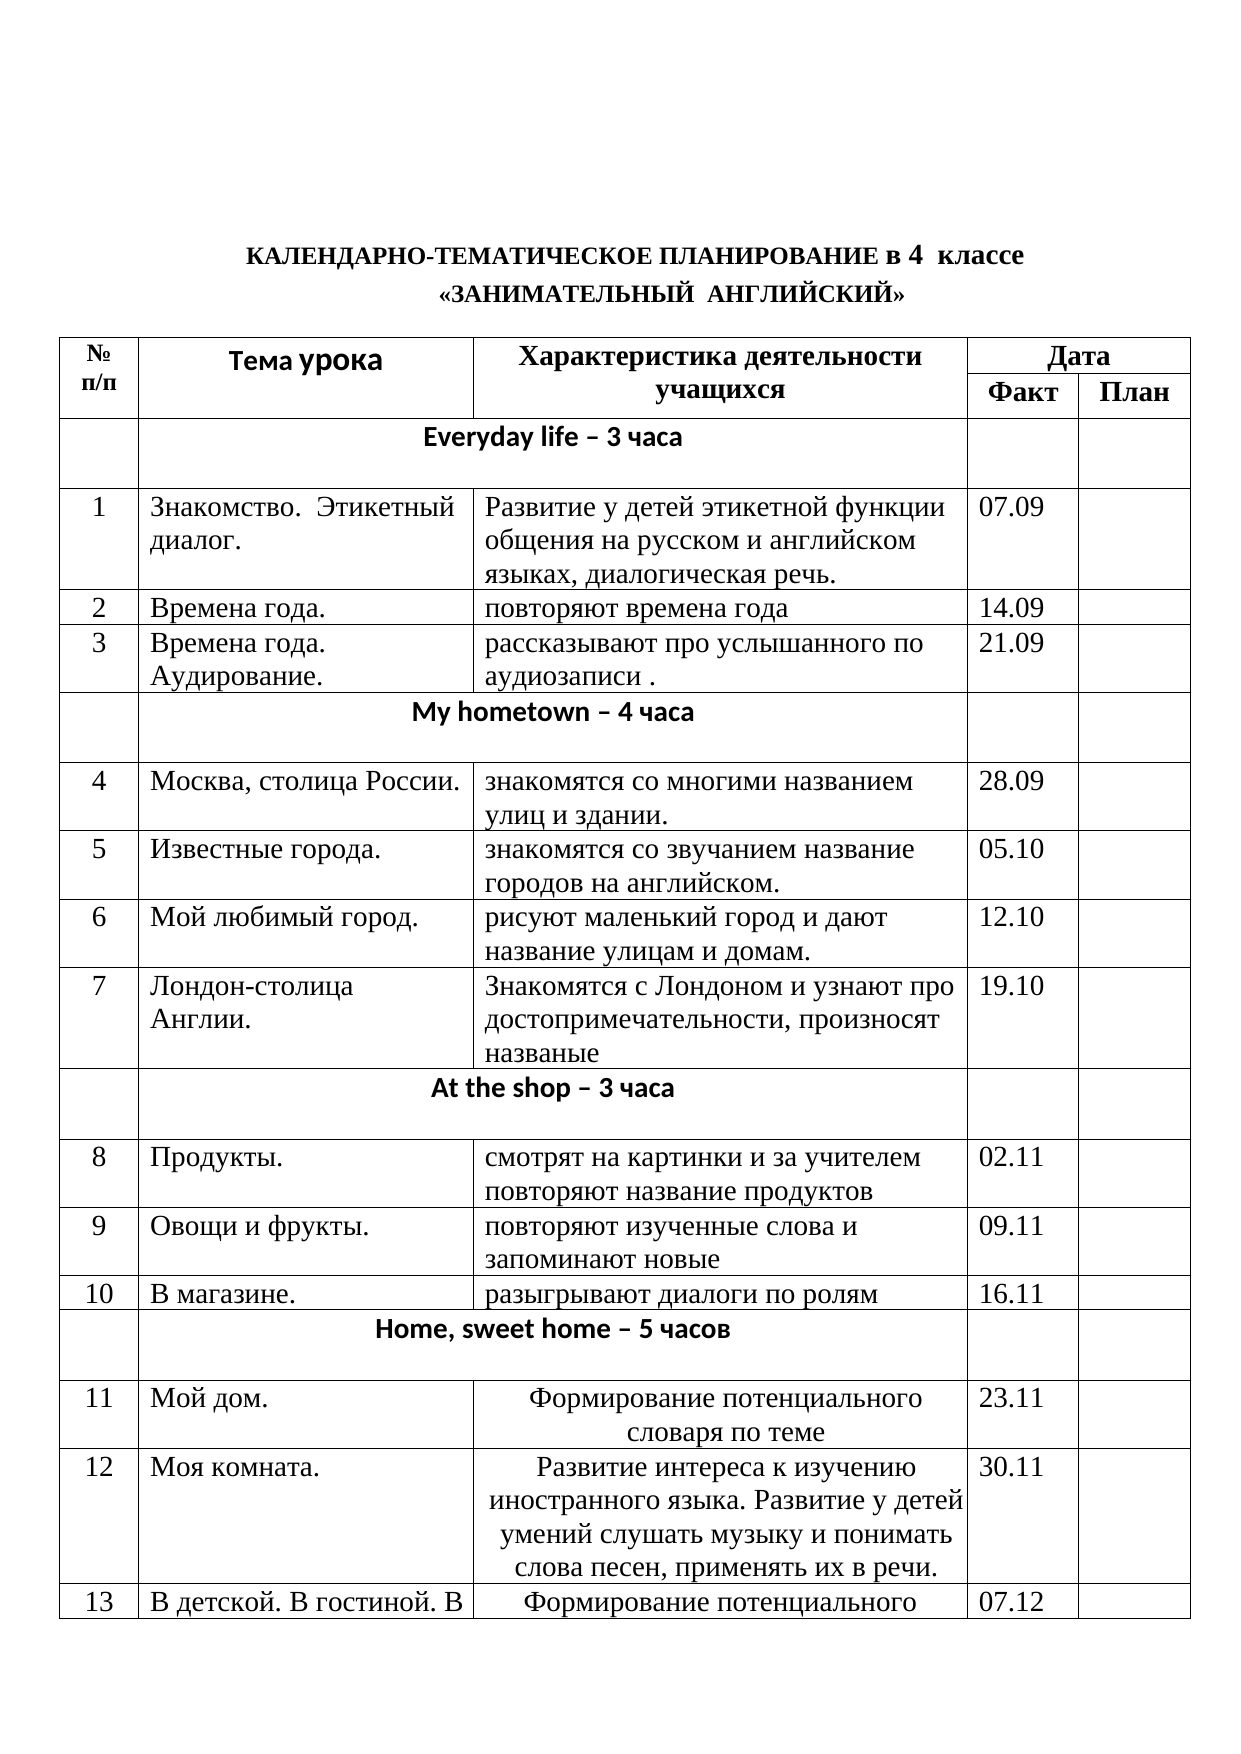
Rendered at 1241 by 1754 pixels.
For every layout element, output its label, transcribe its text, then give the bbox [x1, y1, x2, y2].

table_cell [968, 1069, 1078, 1138]
table_cell [1079, 968, 1190, 1068]
table_cell [60, 1310, 138, 1379]
table_cell [1079, 1140, 1190, 1207]
table_cell [60, 1069, 138, 1138]
table_cell 7 [60, 968, 138, 1068]
table_cell 05.10 [968, 831, 1078, 898]
table_cell 23.11 [968, 1381, 1078, 1448]
table_cell Лондон-столица Англии. [139, 968, 473, 1068]
table_cell повторяют времена года [474, 590, 967, 624]
table_cell [1079, 1381, 1190, 1448]
table_cell 28.09 [968, 763, 1078, 830]
table_cell [1079, 489, 1190, 589]
table_header № п/п [60, 338, 138, 417]
table_cell 1 [60, 489, 138, 589]
table_cell 8 [60, 1140, 138, 1207]
table_cell [1079, 1208, 1190, 1275]
table_cell [1079, 1276, 1190, 1309]
table_cell [1079, 1069, 1190, 1138]
table_cell Мой любимый город. [139, 900, 473, 967]
table_cell 30.11 [968, 1449, 1078, 1583]
table_cell Мой дом. [139, 1381, 473, 1448]
table_header Тема урока [139, 338, 473, 417]
table_cell 12.10 [968, 900, 1078, 967]
table_cell знакомятся со звучанием название городов на английском. [474, 831, 967, 898]
table_cell рассказывают про услышанного по аудиозаписи . [474, 625, 967, 692]
table_cell 5 [60, 831, 138, 898]
table_cell Everyday life – 3 часа [139, 419, 967, 488]
table_cell 10 [60, 1276, 138, 1309]
table_cell [1079, 900, 1190, 967]
table_cell [1079, 1449, 1190, 1583]
table_cell рисуют маленький город и дают название улицам и домам. [474, 900, 967, 967]
table_cell [968, 693, 1078, 762]
table_header Характеристика деятельности учащихся [474, 338, 967, 417]
table_cell Факт [968, 374, 1078, 417]
table_cell 19.10 [968, 968, 1078, 1068]
table_cell разыгрывают диалоги по ролям [474, 1276, 967, 1309]
table_cell 07.12 [968, 1584, 1078, 1617]
table_cell [1079, 419, 1190, 488]
table_cell 07.09 [968, 489, 1078, 589]
table_cell 02.11 [968, 1140, 1078, 1207]
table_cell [474, 1584, 967, 1617]
table_cell Формирование потенциального словаря по теме [474, 1381, 967, 1448]
table_cell 6 [60, 900, 138, 967]
table_cell [1079, 1584, 1190, 1617]
table_cell смотрят на картинки и за учителем повторяют название продуктов [474, 1140, 967, 1207]
table_cell My hometown – 4 часа [139, 693, 967, 762]
table_cell 3 [60, 625, 138, 692]
text «ЗАНИМАТЕЛЬНЫЙ АНГЛИЙСКИЙ» [118, 271, 1152, 308]
table_cell [1079, 763, 1190, 830]
table_cell Времена года. [139, 590, 473, 624]
table_cell [1079, 625, 1190, 692]
table_cell повторяют изученные слова и запоминают новые [474, 1208, 967, 1275]
table_cell At the shop – 3 часа [139, 1069, 967, 1138]
table_cell 13 [60, 1584, 138, 1617]
table_cell 11 [60, 1381, 138, 1448]
table_cell Овощи и фрукты. [139, 1208, 473, 1275]
table_cell 14.09 [968, 590, 1078, 624]
table_cell 16.11 [968, 1276, 1078, 1309]
table_cell Развитие у детей этикетной функции общения на русском и английском языках, диалогическая речь. [474, 489, 967, 589]
table_header Дата [968, 338, 1190, 373]
table_cell [1079, 590, 1190, 624]
table_cell Известные города. [139, 831, 473, 898]
table_cell знакомятся со многими названием улиц и здании. [474, 763, 967, 830]
table_cell [1079, 831, 1190, 898]
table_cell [139, 1584, 473, 1617]
table_cell Продукты. [139, 1140, 473, 1207]
table_cell Знакомство. Этикетный диалог. [139, 489, 473, 589]
table_cell Москва, столица России. [139, 763, 473, 830]
table_cell [968, 419, 1078, 488]
table_cell [60, 419, 138, 488]
table_cell [60, 693, 138, 762]
table_cell Знакомятся с Лондоном и узнают про достопримечательности, произносят названые [474, 968, 967, 1068]
text КАЛЕНДАРНО-ТЕМАТИЧЕСКОЕ ПЛАНИРОВАНИЕ в 4 классе [118, 233, 1152, 271]
table_cell Времена года. Аудирование. [139, 625, 473, 692]
table_cell 2 [60, 590, 138, 624]
table_cell 09.11 [968, 1208, 1078, 1275]
table_cell 4 [60, 763, 138, 830]
table_cell Home, sweet home – 5 часов [139, 1310, 967, 1379]
table_cell [1079, 693, 1190, 762]
table_cell План [1079, 374, 1190, 417]
table_cell Развитие интереса к изучению иностранного языка. Развитие у детей умений слушать музыку и понимать слова песен, применять их в речи. [474, 1449, 967, 1583]
table_cell В магазине. [139, 1276, 473, 1309]
table_cell 9 [60, 1208, 138, 1275]
table_cell [968, 1310, 1078, 1379]
table_cell [1079, 1310, 1190, 1379]
table_cell 21.09 [968, 625, 1078, 692]
table_cell 12 [60, 1449, 138, 1583]
table_cell Моя комната. [139, 1449, 473, 1583]
